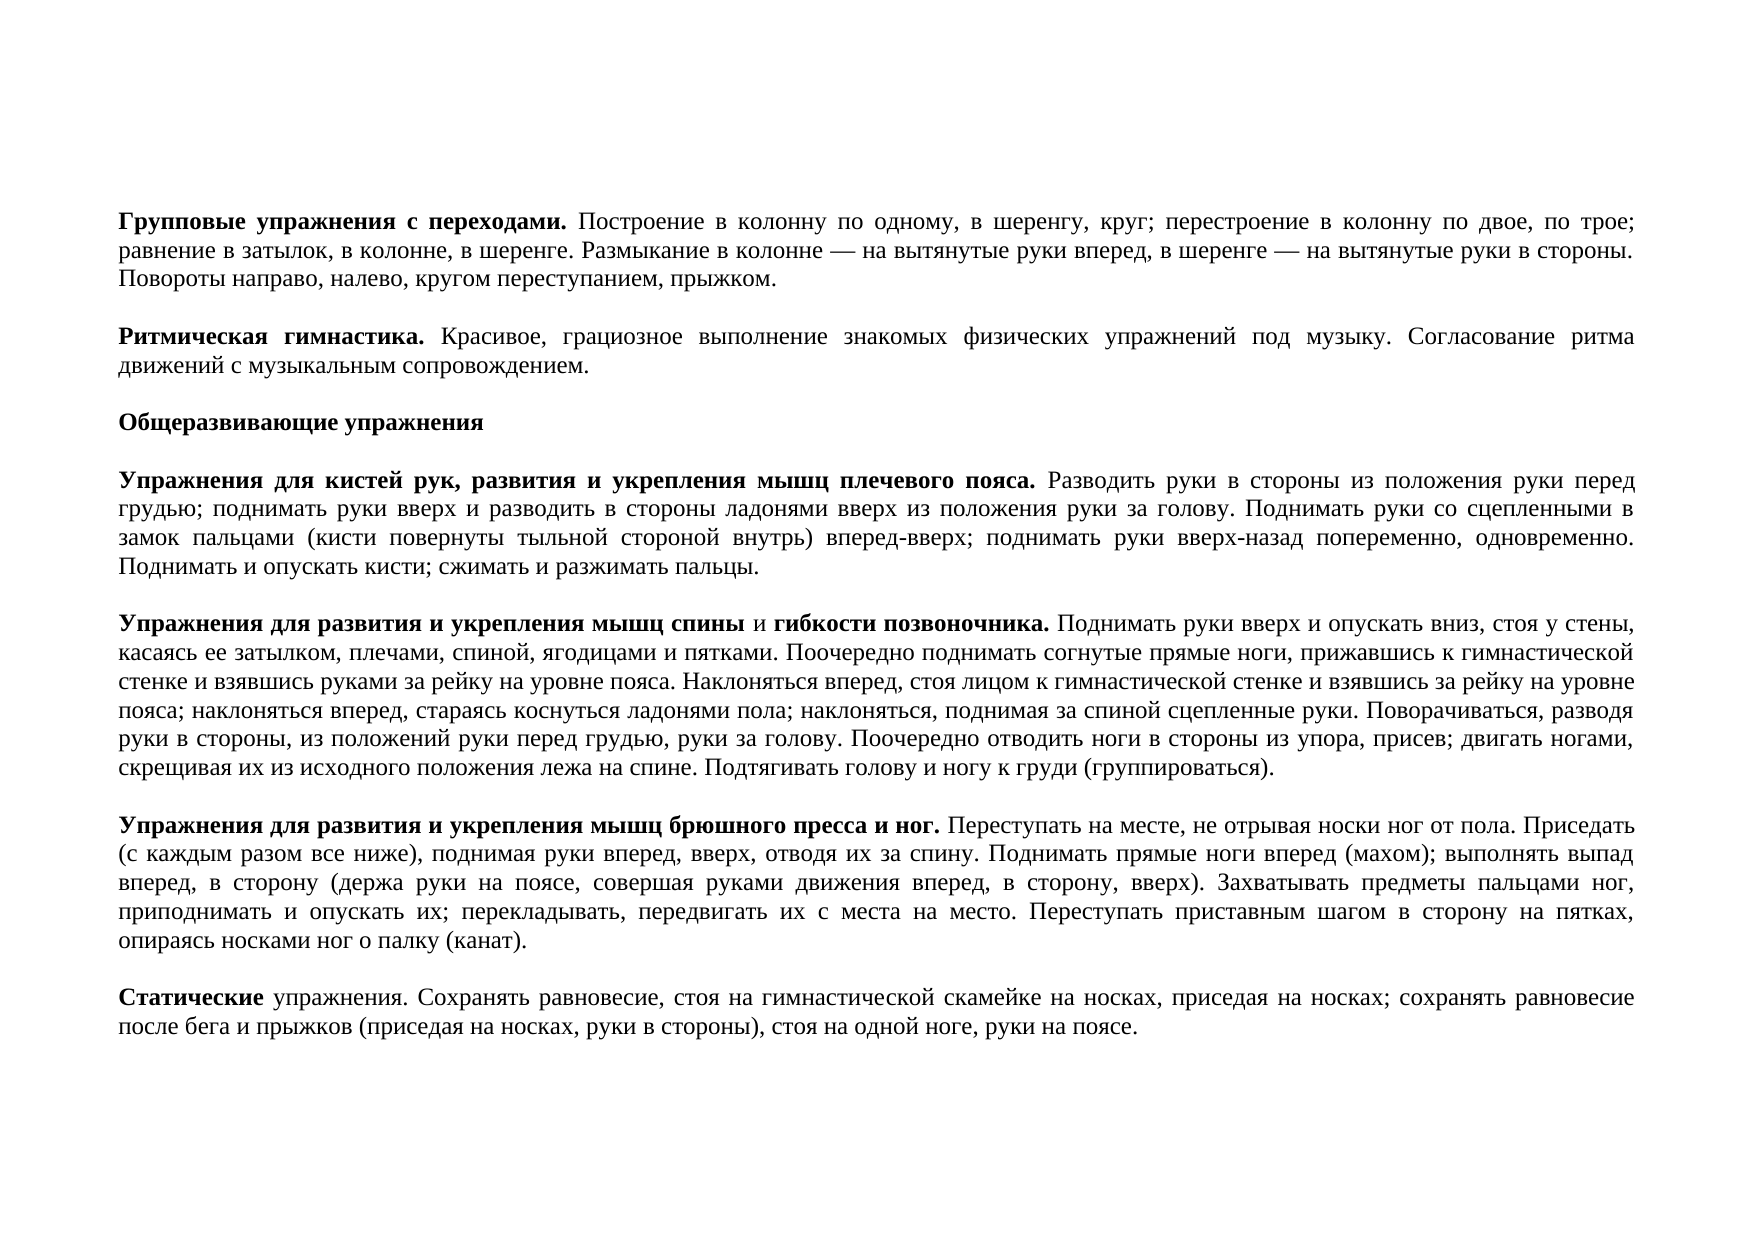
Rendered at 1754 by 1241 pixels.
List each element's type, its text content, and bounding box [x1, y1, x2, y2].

text Упражнения для развития и укрепления мышц брюшного пресса и ног. Переступать на месте, не отрывая носки ног от пола. Приседать (с каждым разом все ниже), поднимая руки вперед, вверх, отводя их за спину. Поднимать прямые ноги вперед (махом); выполнять выпад вперед, в сторону (держа руки на поясе, совершая руками движения вперед, в сторону, вверх). Захватывать предметы пальцами ног, приподнимать и опускать их; перекладывать, передвигать их с места на место. Переступать приставным шагом в сторону на пятках, опираясь носками ног о палку (канат). [118, 781, 1636, 953]
text Упражнения для развития и укрепления мышц спины и гибкости позвоночника. Поднимать руки вверх и опускать вниз, стоя у стены, касаясь ее затылком, плечами, спиной, ягодицами и пятками. Поочередно поднимать согнутые прямые ноги, прижавшись к гимнастической стенке и взявшись руками за рейку на уровне пояса. Наклоняться вперед, стоя лицом к гимнастической стенке и взявшись за рейку на уровне пояса; наклоняться вперед, стараясь коснуться ладонями пола; наклоняться, поднимая за спиной сцепленные руки. Поворачиваться, разводя руки в стороны, из положений руки перед грудью, руки за голову. Поочередно отводить ноги в стороны из упора, присев; двигать ногами, скрещивая их из исходного положения лежа на спине. Подтягивать голову и ногу к груди (группироваться). [118, 580, 1636, 781]
text Статические упражнения. Сохранять равновесие, стоя на гимнастической скамейке на носках, приседая на носках; сохранять равновесие после бега и прыжков (приседая на носках, руки в стороны), стоя на одной ноге, руки на поясе. [118, 953, 1636, 1040]
text Общеразвивающие упражнения [118, 378, 1636, 436]
text Упражнения для кистей рук, развития и укрепления мышц плечевого пояса. Разводить руки в стороны из положения руки перед грудью; поднимать руки вверх и разводить в стороны ладонями вверх из положения руки за голову. Поднимать руки со сцепленными в замок пальцами (кисти повернуты тыльной стороной внутрь) вперед-вверх; поднимать руки вверх-назад попеременно, одновременно. Поднимать и опускать кисти; сжимать и разжимать пальцы. [118, 436, 1636, 580]
text Групповые упражнения с переходами. Построение в колонну по одному, в шеренгу, круг; перестроение в колонну по двое, по трое; равнение в затылок, в колонне, в шеренге. Размыкание в колонне — на вытянутые руки вперед, в шеренге — на вытянутые руки в стороны. Повороты направо, налево, кругом переступанием, прыжком. [118, 177, 1636, 292]
text Ритмическая гимнастика. Красивое, грациозное выполнение знакомых физических упражнений под музыку. Согласование ритма движений с музыкальным сопровождением. [118, 292, 1636, 378]
